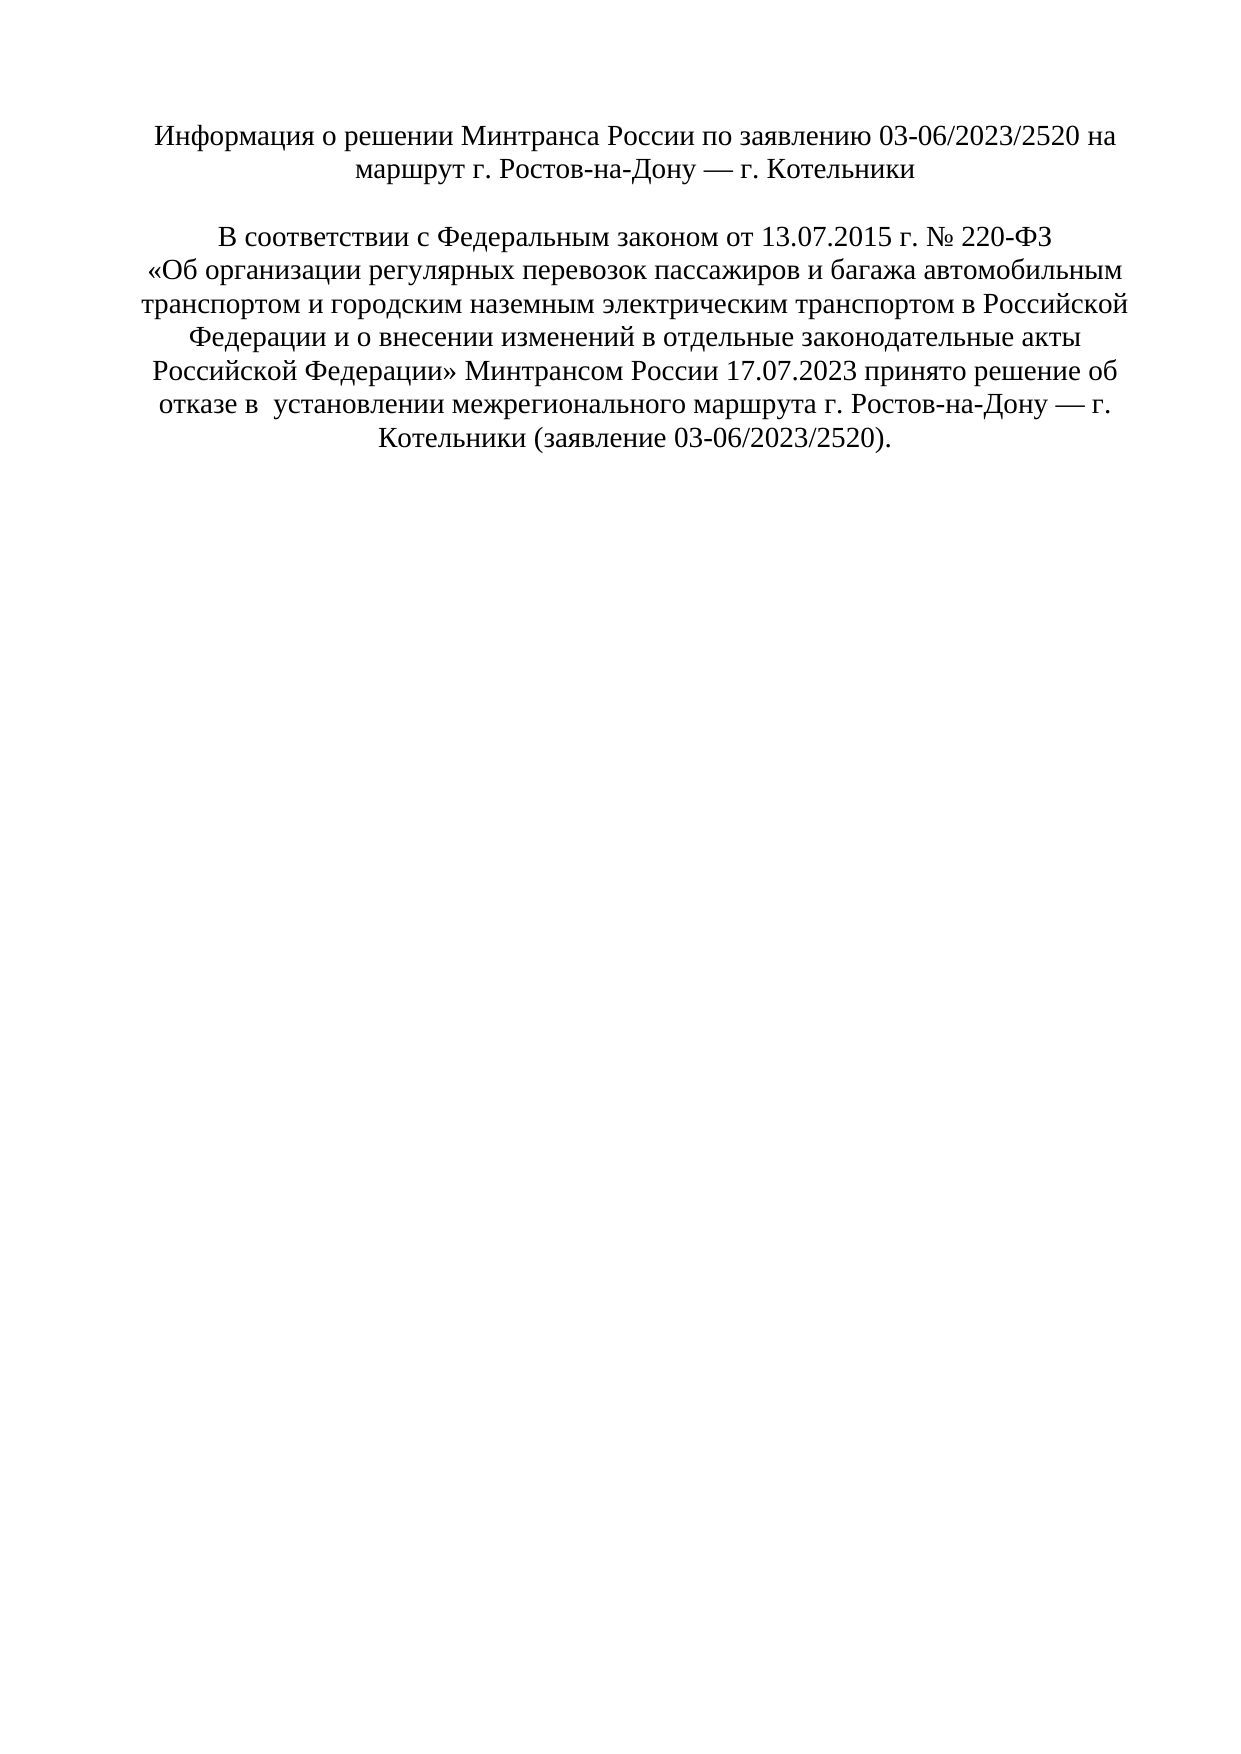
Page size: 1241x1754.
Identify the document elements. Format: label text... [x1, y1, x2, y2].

text Информация о решении Минтранса России по заявлению 03-06/2023/2520 на маршрут г. Ростов-на-Дону — г. Котельники [118, 118, 1152, 185]
text В соответствии с Федеральным законом от 13.07.2015 г. № 220-ФЗ «Об организации регулярных перевозок пассажиров и багажа автомобильным транспортом и городским наземным электрическим транспортом в Российской Федерации и о внесении изменений в отдельные законодательные акты Российской Федерации» Минтрансом России 17.07.2023 принято решение об отказе в установлении межрегионального маршрута г. Ростов-на-Дону — г. Котельники (заявление 03-06/2023/2520). [118, 219, 1152, 453]
